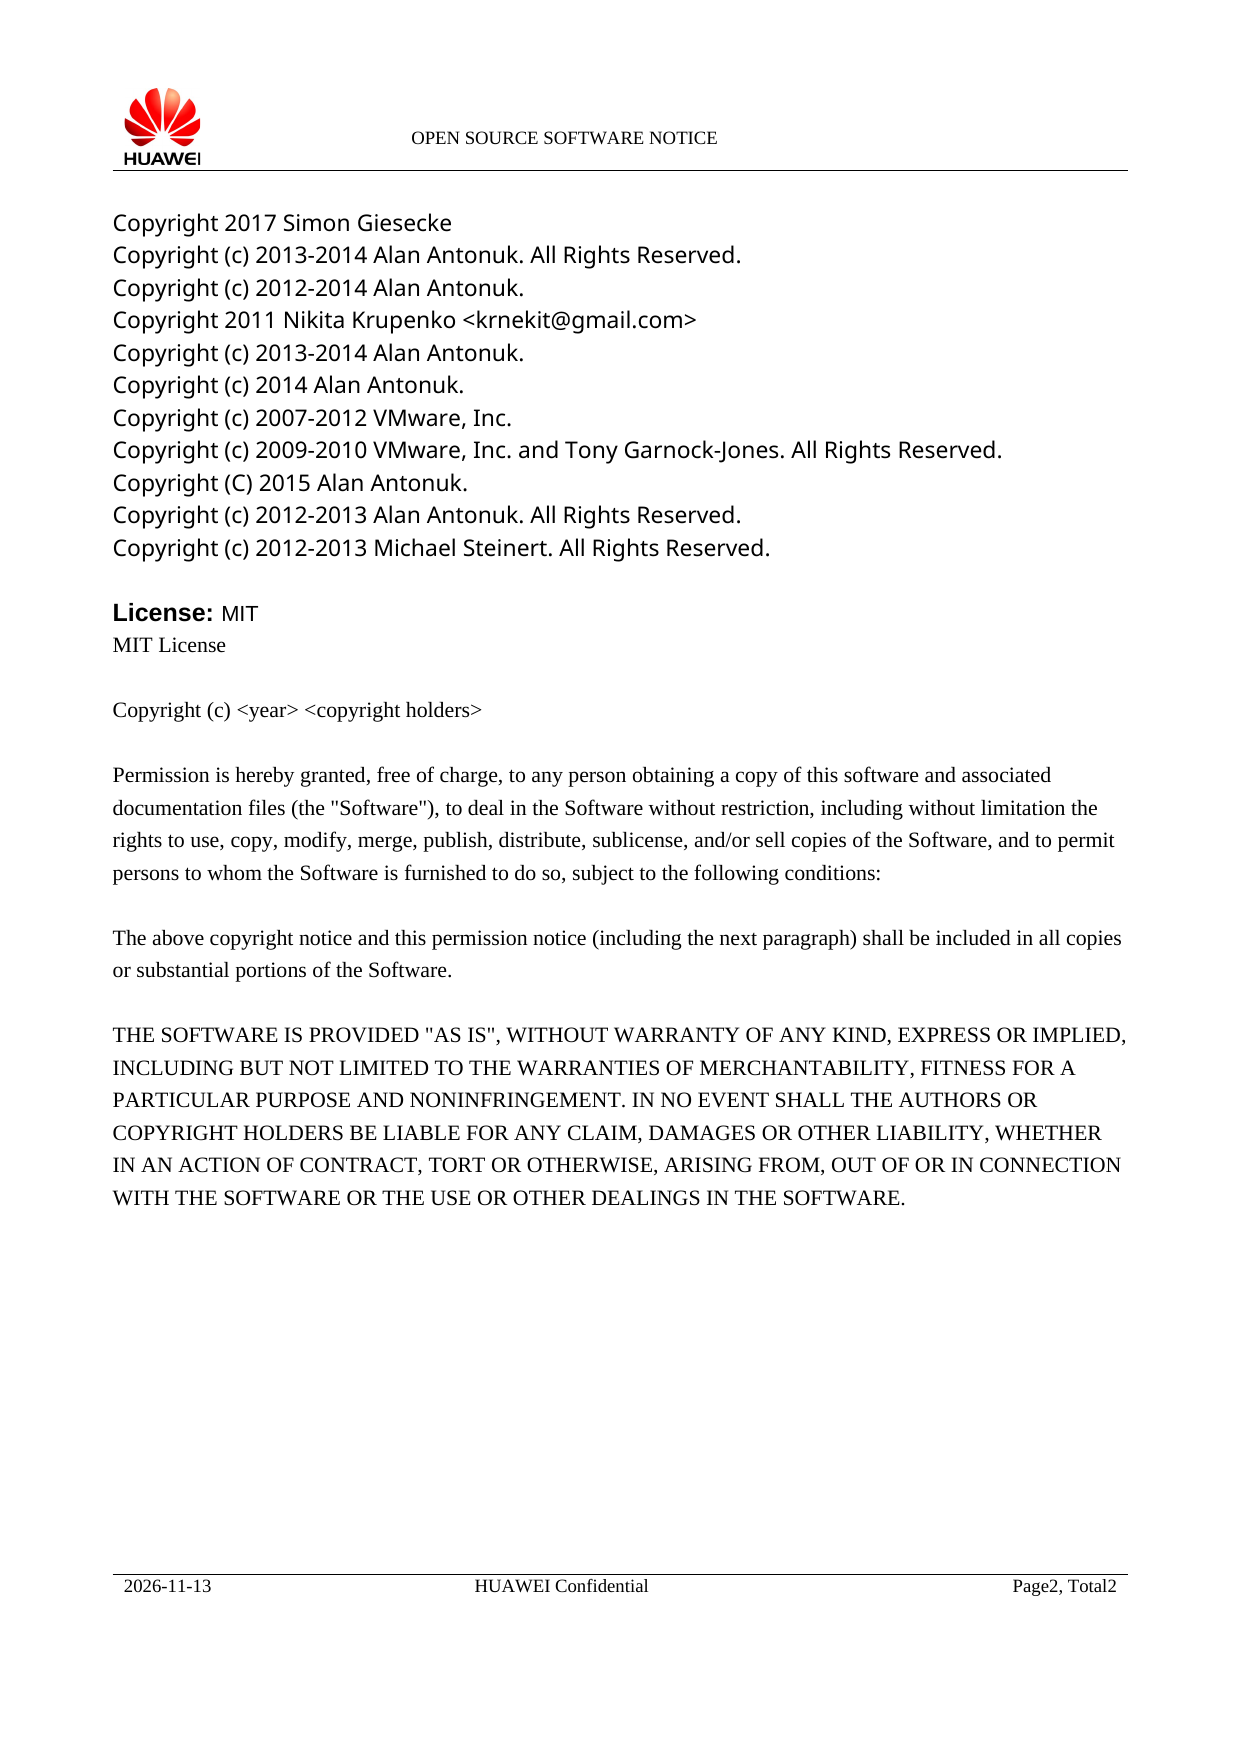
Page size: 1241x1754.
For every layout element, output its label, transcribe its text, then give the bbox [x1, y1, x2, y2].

text MIT License Copyright (c) <year> <copyright holders> Permission is hereby granted, free of charge, to any person obtaining a copy of this software and associated documentation files (the "Software"), to deal in the Software without restriction, including without limitation the rights to use, copy, modify, merge, publish, distribute, sublicense, and/or sell copies of the Software, and to permit persons to whom the Software is furnished to do so, subject to the following conditions: The above copyright notice and this permission notice (including the next paragraph) shall be included in all copies or substantial portions of the Software. THE SOFTWARE IS PROVIDED "AS IS", WITHOUT WARRANTY OF ANY KIND, EXPRESS OR IMPLIED, INCLUDING BUT NOT LIMITED TO THE WARRANTIES OF MERCHANTABILITY, FITNESS FOR A PARTICULAR PURPOSE AND NONINFRINGEMENT. IN NO EVENT SHALL THE AUTHORS OR COPYRIGHT HOLDERS BE LIABLE FOR ANY CLAIM, DAMAGES OR OTHER LIABILITY, WHETHER IN AN ACTION OF CONTRACT, TORT OR OTHERWISE, ARISING FROM, OUT OF OR IN CONNECTION WITH THE SOFTWARE OR THE USE OR OTHER DEALINGS IN THE SOFTWARE. [112, 629, 1128, 1214]
picture [124, 88, 201, 165]
text License: MIT [112, 596, 1128, 629]
